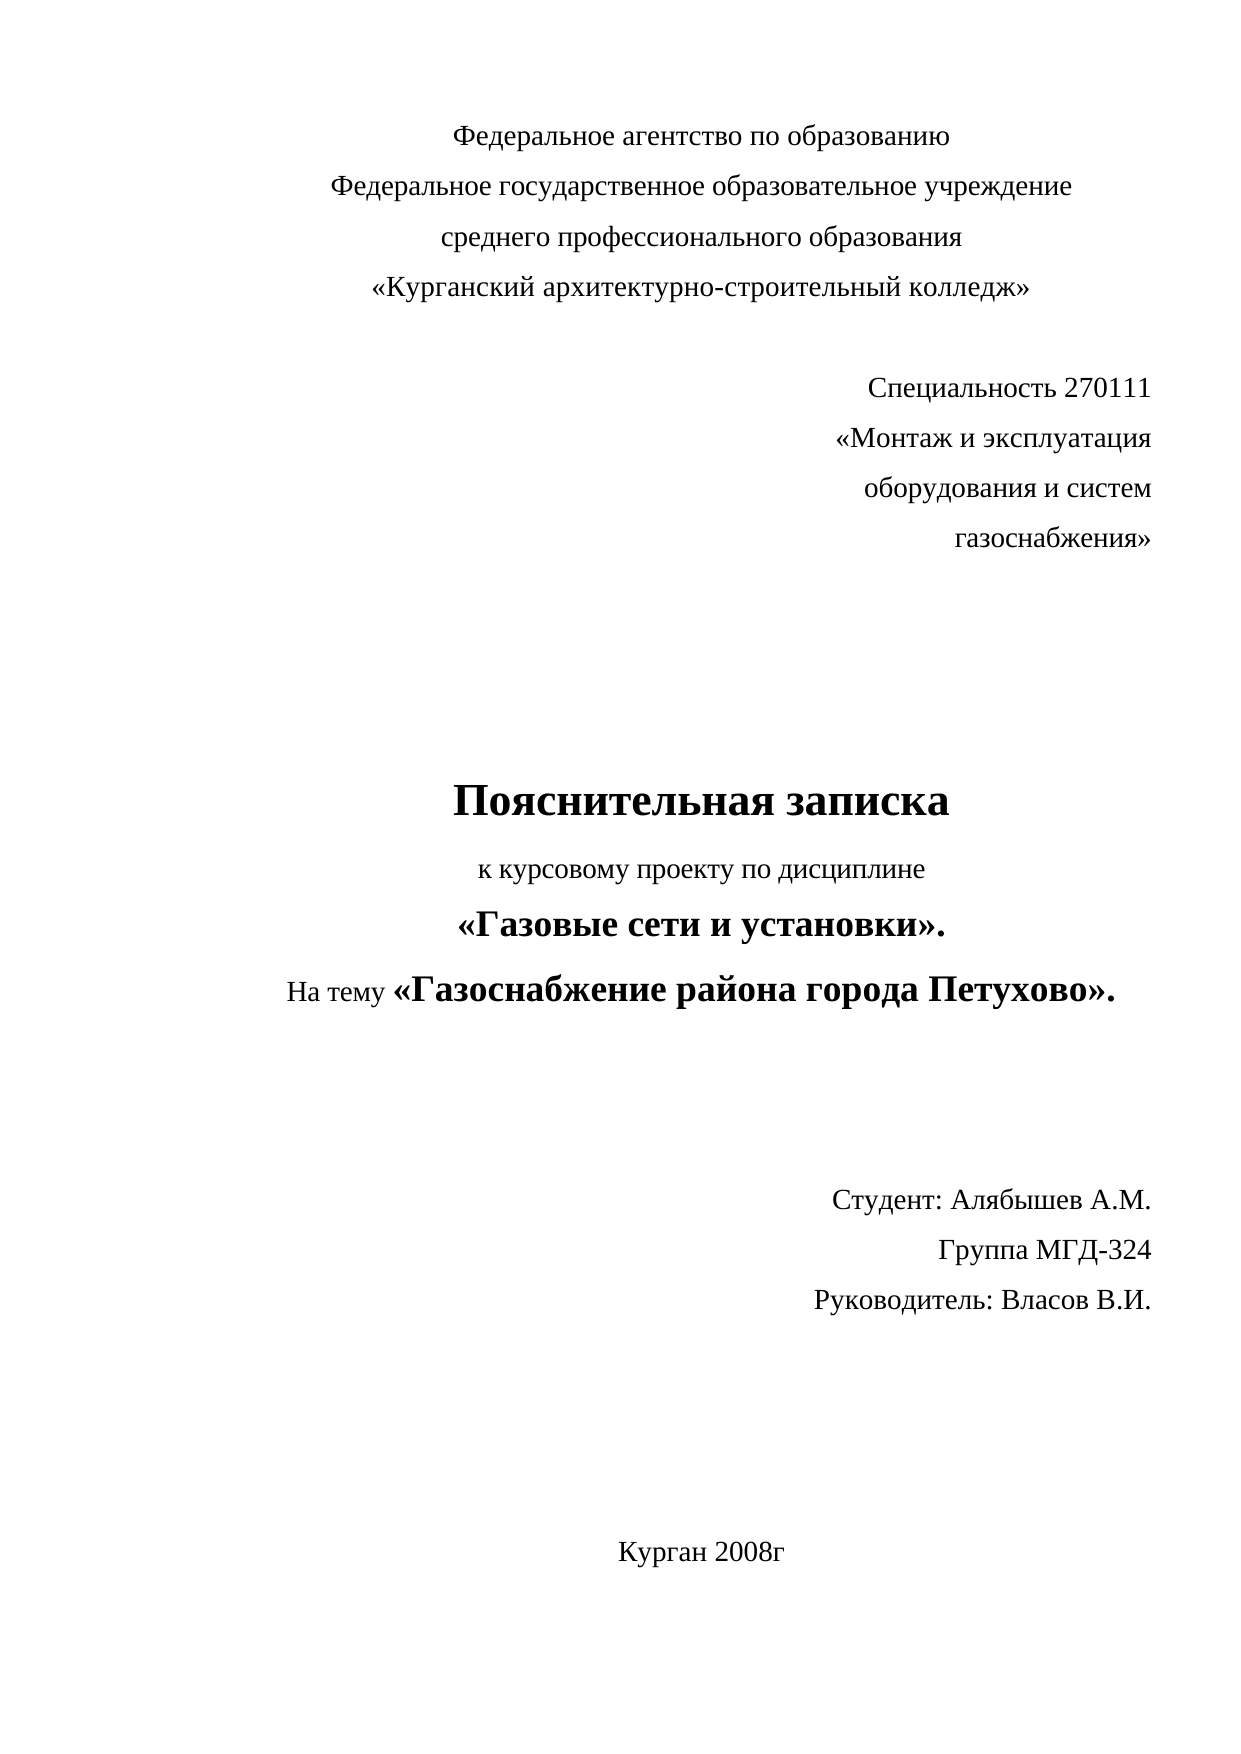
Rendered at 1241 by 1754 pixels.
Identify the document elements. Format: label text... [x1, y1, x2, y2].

text Пояснительная записка [177, 772, 1152, 825]
text На тему «Газоснабжение района города Петухово». [177, 966, 1152, 1009]
text оборудования и систем [177, 470, 1152, 504]
text Группа МГД-324 [177, 1232, 1152, 1266]
text «Монтаж и эксплуатация [177, 420, 1152, 453]
text Курган 2008г [177, 1534, 1152, 1568]
text «Курганский архитектурно-строительный колледж» [177, 269, 1152, 303]
text газоснабжения» [177, 521, 1152, 554]
text среднего профессионального образования [177, 219, 1152, 252]
text Федеральное государственное образовательное учреждение [177, 168, 1152, 202]
text Студент: Алябышев А.М. [177, 1182, 1152, 1215]
text Руководитель: Власов В.И. [177, 1282, 1152, 1316]
text к курсовому проекту по дисциплине [177, 851, 1152, 885]
text Специальность 270111 [177, 370, 1152, 403]
text «Газовые сети и установки». [177, 902, 1152, 945]
text Федеральное агентство по образованию [177, 118, 1152, 152]
